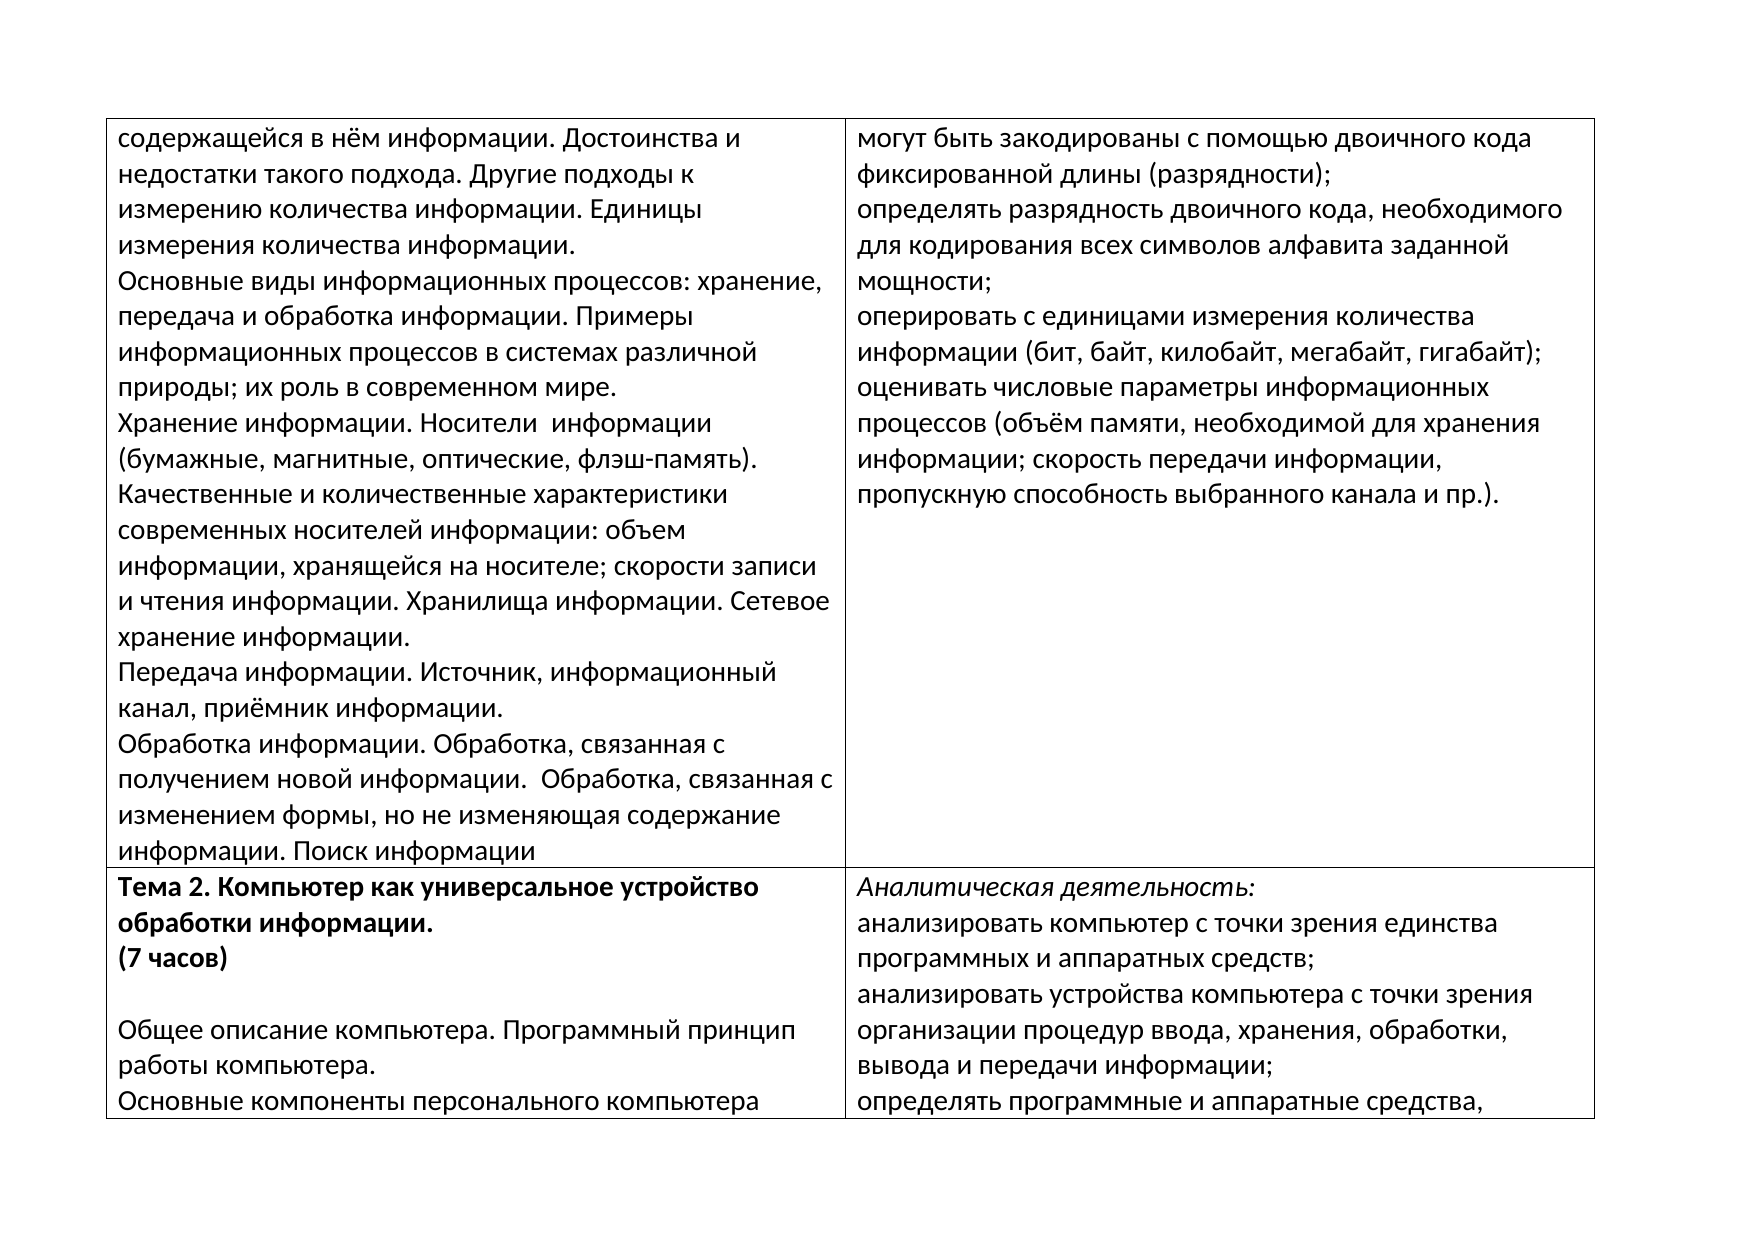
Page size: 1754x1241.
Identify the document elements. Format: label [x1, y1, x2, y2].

table_header [846, 119, 1594, 867]
table_cell [846, 868, 1594, 1118]
table_header [107, 119, 845, 867]
table_cell [107, 868, 845, 1118]
